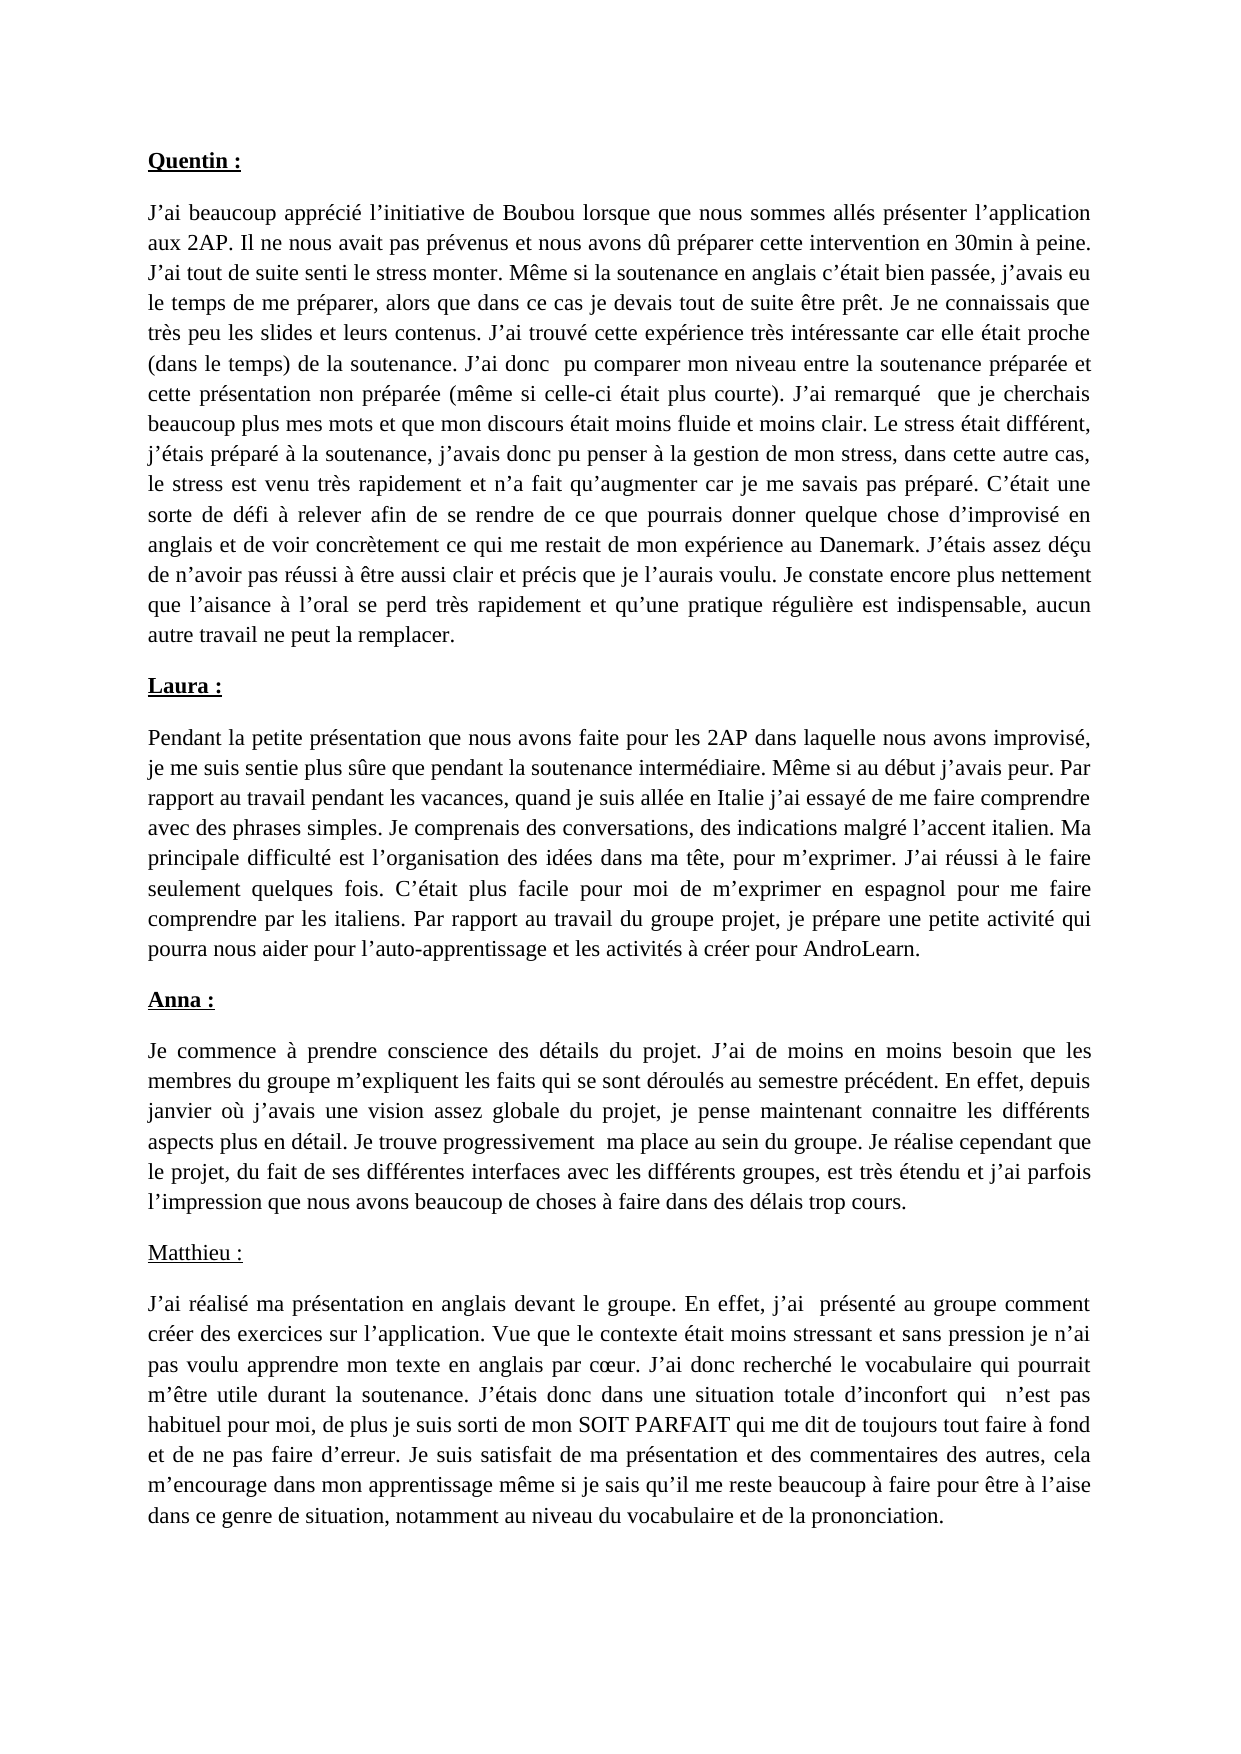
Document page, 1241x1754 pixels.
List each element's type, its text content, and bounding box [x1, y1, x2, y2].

text J’ai réalisé ma présentation en anglais devant le groupe. En effet, j’ai présenté au groupe comment créer des exercices sur l’application. Vue que le contexte était moins stressant et sans pression je n’ai pas voulu apprendre mon texte en anglais par cœur. J’ai donc recherché le vocabulaire qui pourrait m’être utile durant la soutenance. J’étais donc dans une situation totale d’inconfort qui n’est pas habituel pour moi, de plus je suis sorti de mon SOIT PARFAIT qui me dit de toujours tout faire à fond et de ne pas faire d’erreur. Je suis satisfait de ma présentation et des commentaires des autres, cela m’encourage dans mon apprentissage même si je sais qu’il me reste beaucoup à faire pour être à l’aise dans ce genre de situation, notamment au niveau du vocabulaire et de la prononciation. [148, 1290, 1093, 1528]
text Pendant la petite présentation que nous avons faite pour les 2AP dans laquelle nous avons improvisé, je me suis sentie plus sûre que pendant la soutenance intermédiaire. Même si au début j’avais peur. Par rapport au travail pendant les vacances, quand je suis allée en Italie j’ai essayé de me faire comprendre avec des phrases simples. Je comprenais des conversations, des indications malgré l’accent italien. Ma principale difficulté est l’organisation des idées dans ma tête, pour m’exprimer. J’ai réussi à le faire seulement quelques fois. C’était plus facile pour moi de m’exprimer en espagnol pour me faire comprendre par les italiens. Par rapport au travail du groupe projet, je prépare une petite activité qui pourra nous aider pour l’auto-apprentissage et les activités à créer pour AndroLearn. [148, 724, 1093, 961]
text Je commence à prendre conscience des détails du projet. J’ai de moins en moins besoin que les membres du groupe m’expliquent les faits qui se sont déroulés au semestre précédent. En effet, depuis janvier où j’avais une vision assez globale du projet, je pense maintenant connaitre les différents aspects plus en détail. Je trouve progressivement ma place au sein du groupe. Je réalise cependant que le projet, du fait de ses différentes interfaces avec les différents groupes, est très étendu et j’ai parfois l’impression que nous avons beaucoup de choses à faire dans des délais trop cours. [148, 1037, 1093, 1214]
text Laura : [148, 673, 1093, 699]
text Quentin : [148, 148, 1093, 174]
text J’ai beaucoup apprécié l’initiative de Boubou lorsque que nous sommes allés présenter l’application aux 2AP. Il ne nous avait pas prévenus et nous avons dû préparer cette intervention en 30min à peine. J’ai tout de suite senti le stress monter. Même si la soutenance en anglais c’était bien passée, j’avais eu le temps de me préparer, alors que dans ce cas je devais tout de suite être prêt. Je ne connaissais que très peu les slides et leurs contenus. J’ai trouvé cette expérience très intéressante car elle était proche (dans le temps) de la soutenance. J’ai donc pu comparer mon niveau entre la soutenance préparée et cette présentation non préparée (même si celle-ci était plus courte). J’ai remarqué que je cherchais beaucoup plus mes mots et que mon discours était moins fluide et moins clair. Le stress était différent, j’étais préparé à la soutenance, j’avais donc pu penser à la gestion de mon stress, dans cette autre cas, le stress est venu très rapidement et n’a fait qu’augmenter car je me savais pas préparé. C’était une sorte de défi à relever afin de se rendre de ce que pourrais donner quelque chose d’improvisé en anglais et de voir concrètement ce qui me restait de mon expérience au Danemark. J’étais assez déçu de n’avoir pas réussi à être aussi clair et précis que je l’aurais voulu. Je constate encore plus nettement que l’aisance à l’oral se perd très rapidement et qu’une pratique régulière est indispensable, aucun autre travail ne peut la remplacer. [148, 199, 1093, 648]
text Anna : [148, 986, 1093, 1012]
text Matthieu : [148, 1239, 1093, 1266]
